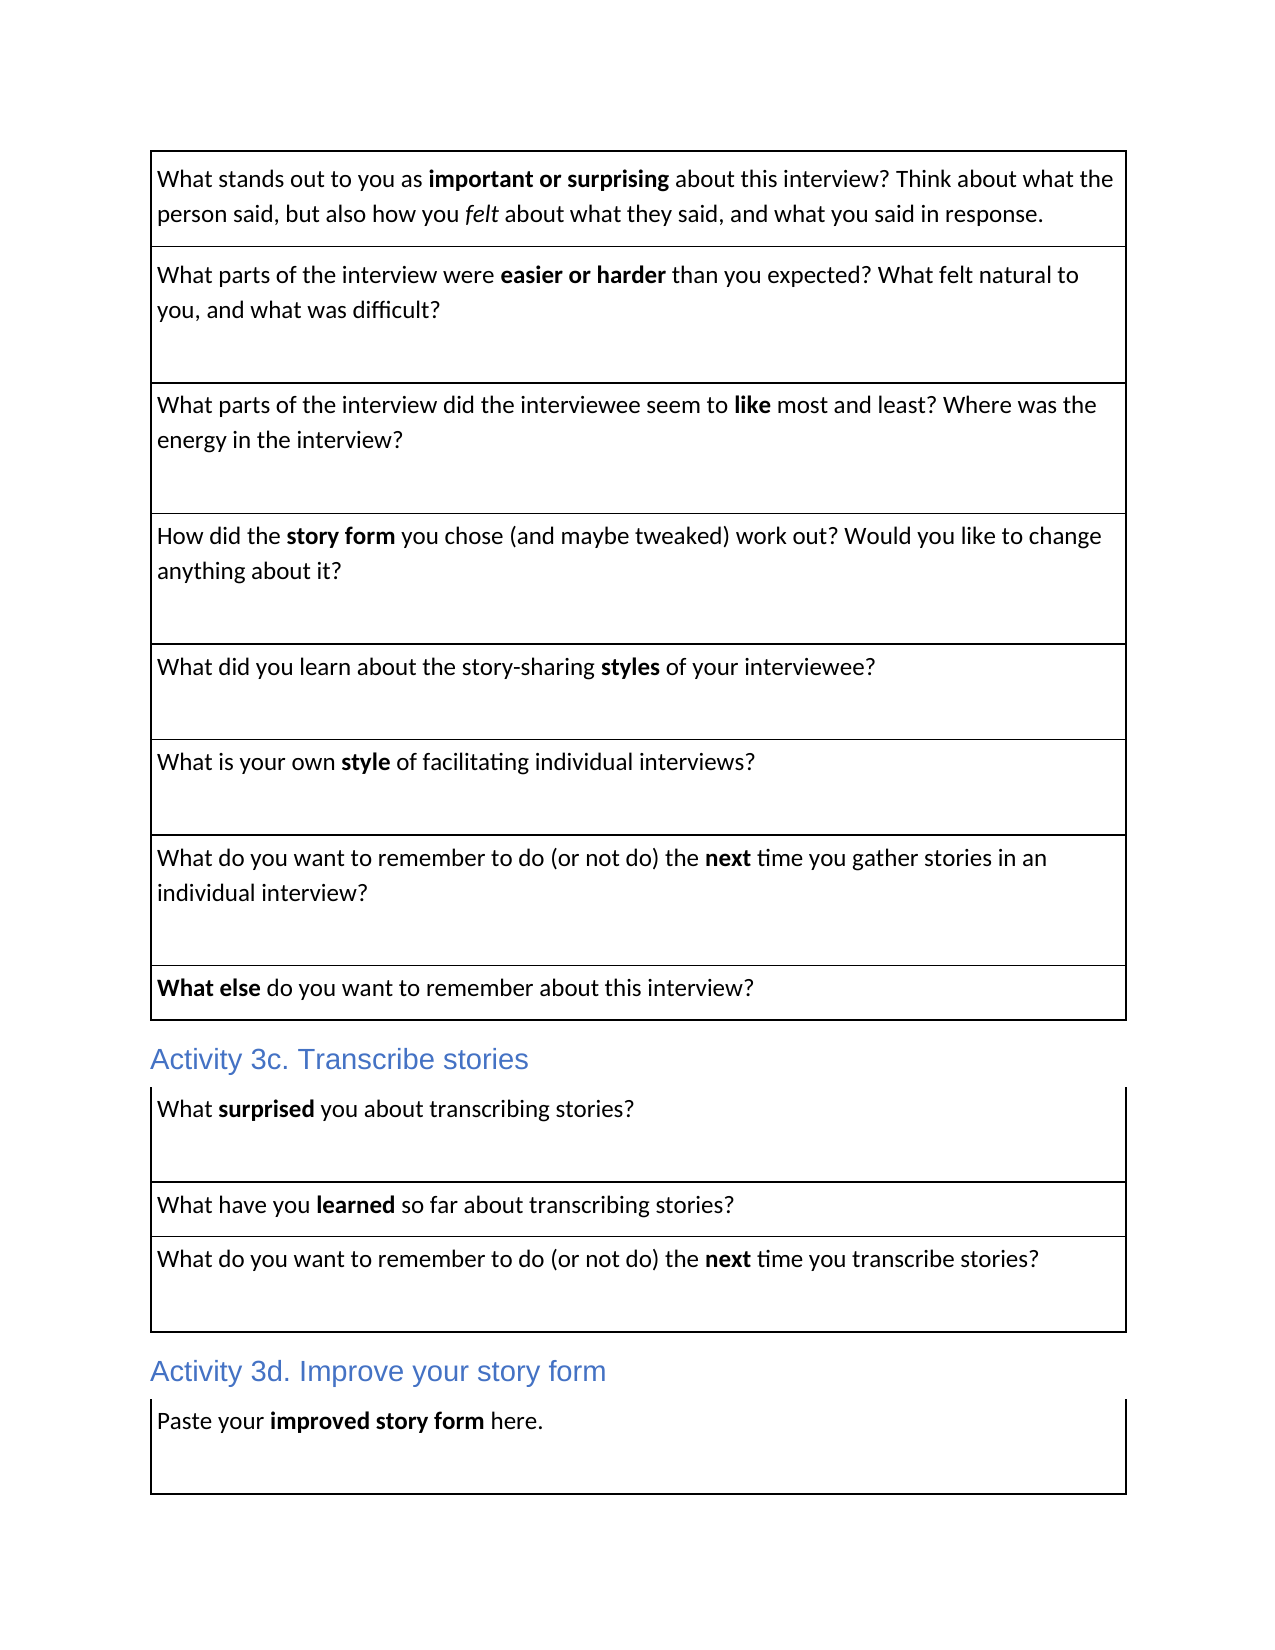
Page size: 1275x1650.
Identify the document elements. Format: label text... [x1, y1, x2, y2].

table_cell What do you want to remember to do (or not do) the next time you transcribe stories? [152, 1237, 1125, 1331]
table_cell What parts of the interview did the interviewee seem to like most and least? Where was the energy in the interview? [152, 384, 1125, 513]
subtitle Activity 3d. Improve your story form [150, 1354, 1125, 1387]
table_cell What is your own style of facilitating individual interviews? [152, 740, 1125, 834]
table_header Paste your improved story form here. [152, 1399, 1125, 1493]
table_cell How did the story form you chose (and maybe tweaked) work out? Would you like to change anything about it? [152, 514, 1125, 643]
table_header What surprised you about transcribing stories? [152, 1087, 1125, 1181]
table_cell What parts of the interview were easier or harder than you expected? What felt natural to you, and what was difficult? [152, 247, 1125, 382]
subtitle Activity 3c. Transcribe stories [150, 1042, 1125, 1075]
table_cell What have you learned so far about transcribing stories? [152, 1183, 1125, 1236]
table_cell What did you learn about the story-sharing styles of your interviewee? [152, 645, 1125, 739]
table_cell What else do you want to remember about this interview? [152, 966, 1125, 1019]
table_header What stands out to you as important or surprising about this interview? Think about what the person said, but also how you felt about what they said, and what you said in response. [152, 152, 1125, 246]
table_cell What do you want to remember to do (or not do) the next time you gather stories in an individual interview? [152, 836, 1125, 965]
